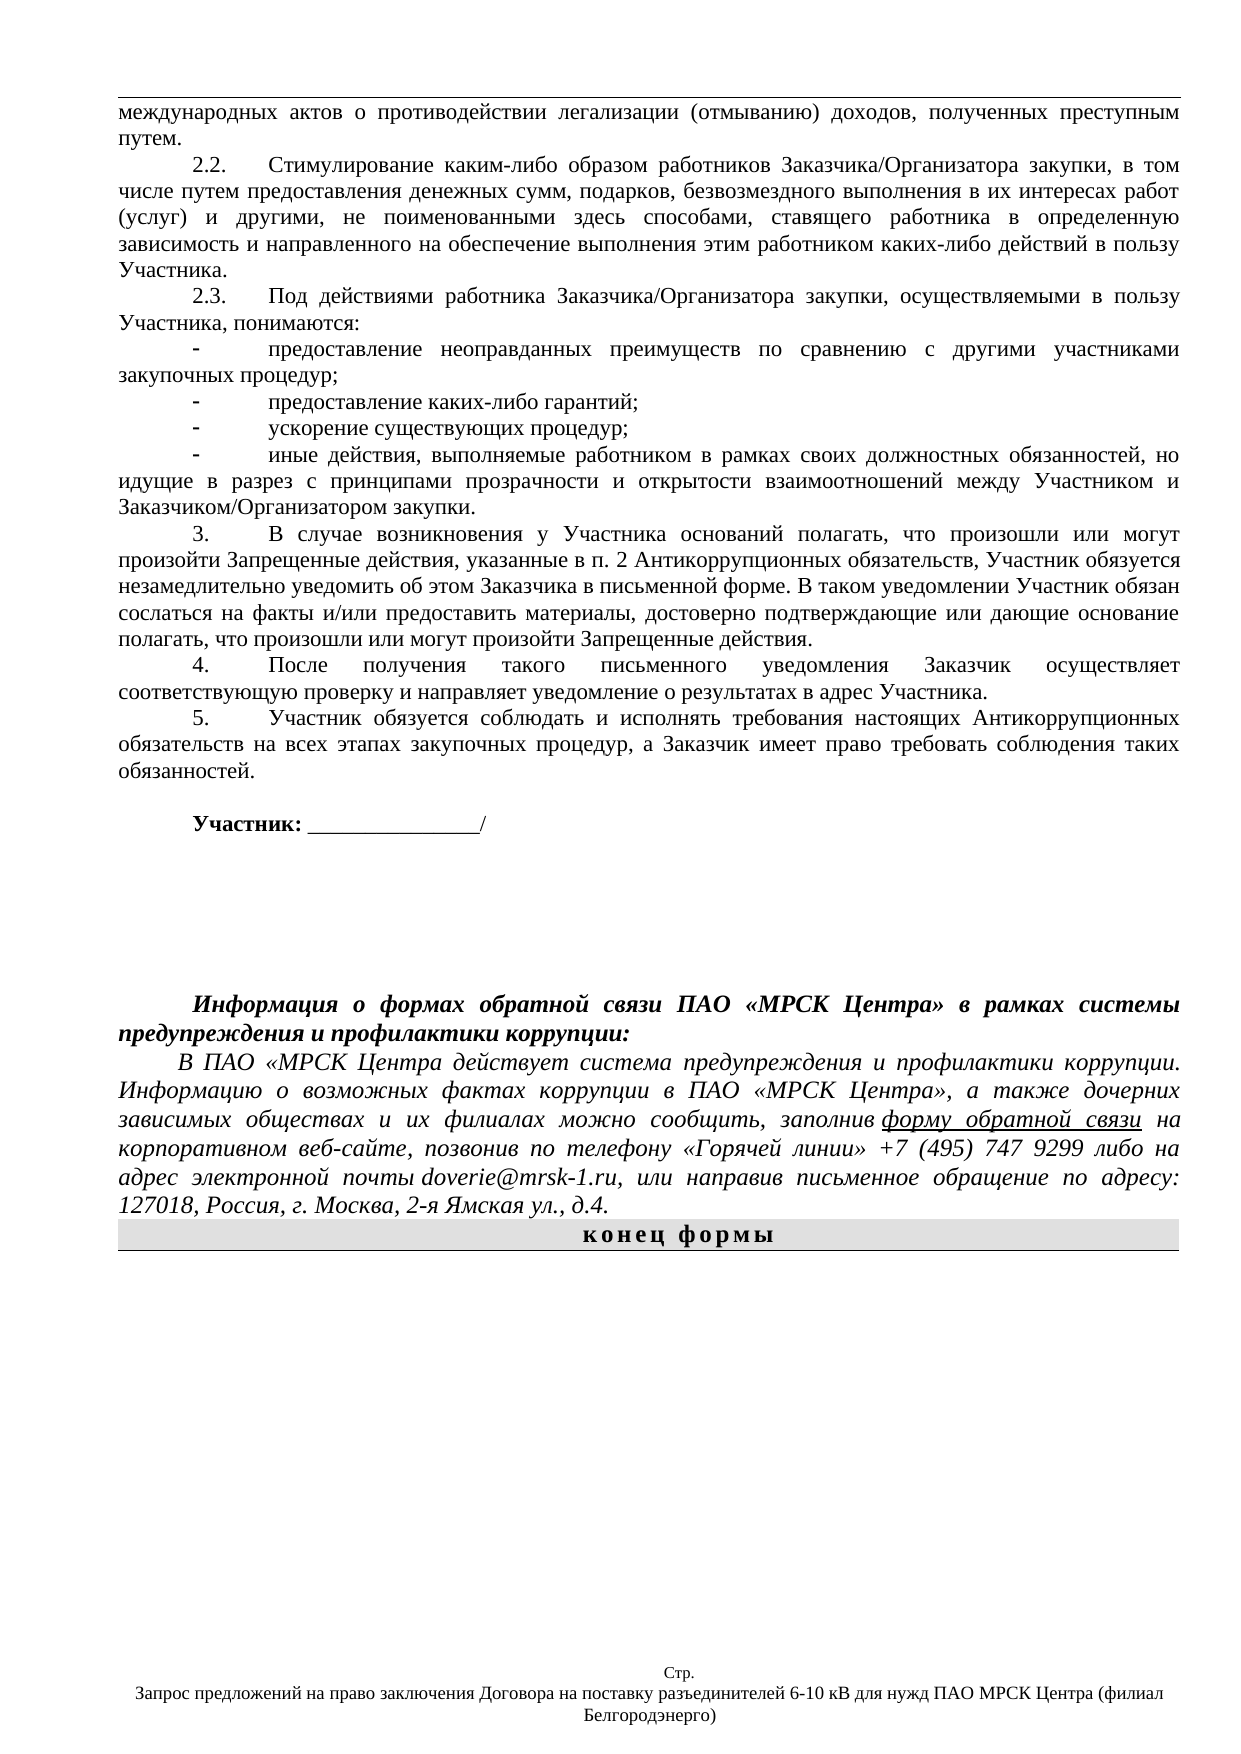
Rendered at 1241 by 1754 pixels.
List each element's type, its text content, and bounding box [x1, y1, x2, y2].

list предоставление каких-либо гарантий; [118, 388, 1181, 414]
text В ПАО «МРСК Центра действует система предупреждения и профилактики коррупции. Информацию о возможных фактах коррупции в ПАО «МРСК Центра», а также дочерних зависимых обществах и их филиалах можно сообщить, заполнив форму обратной связи на корпоративном веб-сайте, позвонив по телефону «Горячей линии» +7 (495) 747 9299 либо на адрес электронной почты doverie@mrsk-1.ru, или направив письменное обращение по адресу: 127018, Россия, г. Москва, 2-я Ямская ул., д.4. [118, 1047, 1181, 1076]
text В ПАО «МРСК Центра действует система предупреждения и профилактики коррупции. Информацию о возможных фактах коррупции в ПАО «МРСК Центра», а также дочерних зависимых обществах и их филиалах можно сообщить, заполнив форму обратной связи на корпоративном веб-сайте, позвонив по телефону «Горячей линии» +7 (495) 747 9299 либо на адрес электронной почты doverie@mrsk-1.ru, или направив письменное обращение по адресу: 127018, Россия, г. Москва, 2-я Ямская ул., д.4. [415, 1162, 1181, 1219]
text Информация о формах обратной связи ПАО «МРСК Центра» в рамках системы предупреждения и профилактики коррупции: [118, 989, 1181, 1047]
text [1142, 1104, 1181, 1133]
list предоставление неоправданных преимуществ по сравнению с другими участниками закупочных процедур; [118, 335, 1181, 388]
text конец формы [118, 1219, 1179, 1250]
list Участник обязуется соблюдать и исполнять требования настоящих Антикоррупционных обязательств на всех этапах закупочных процедур, а Заказчик имеет право требовать соблюдения таких обязанностей. [118, 704, 1181, 783]
list В случае возникновения у Участника оснований полагать, что произошли или могут произойти Запрещенные действия, указанные в п. 2 Антикоррупционных обязательств, Участник обязуется незамедлительно уведомить об этом Заказчика в письменной форме. В таком уведомлении Участник обязан сослаться на факты и/или предоставить материалы, достоверно подтверждающие или дающие основание полагать, что произошли или могут произойти Запрещенные действия. [118, 520, 1181, 651]
list После получения такого письменного уведомления Заказчик осуществляет соответствующую проверку и направляет уведомление о результатах в адрес Участника. [118, 651, 1181, 704]
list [118, 98, 1181, 151]
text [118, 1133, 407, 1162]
list ускорение существующих процедур; [118, 414, 1181, 441]
list Под действиями работника Заказчика/Организатора закупки, осуществляемыми в пользу Участника, понимаются: [118, 282, 1181, 335]
text Участник: _______________/ [118, 809, 1181, 836]
list иные действия, выполняемые работником в рамках своих должностных обязанностей, но идущие в разрез с принципами прозрачности и открытости взаимоотношений между Участником и Заказчиком/Организатором закупки. [118, 441, 1181, 520]
list Cтимулирование каким-либо образом работников Заказчика/Организатора закупки, в том числе путем предоставления денежных сумм, подарков, безвозмездного выполнения в их интересах работ (услуг) и другими, не поименованными здесь способами, ставящего работника в определенную зависимость и направленного на обеспечение выполнения этим работником каких-либо действий в пользу Участника. [118, 151, 1181, 282]
